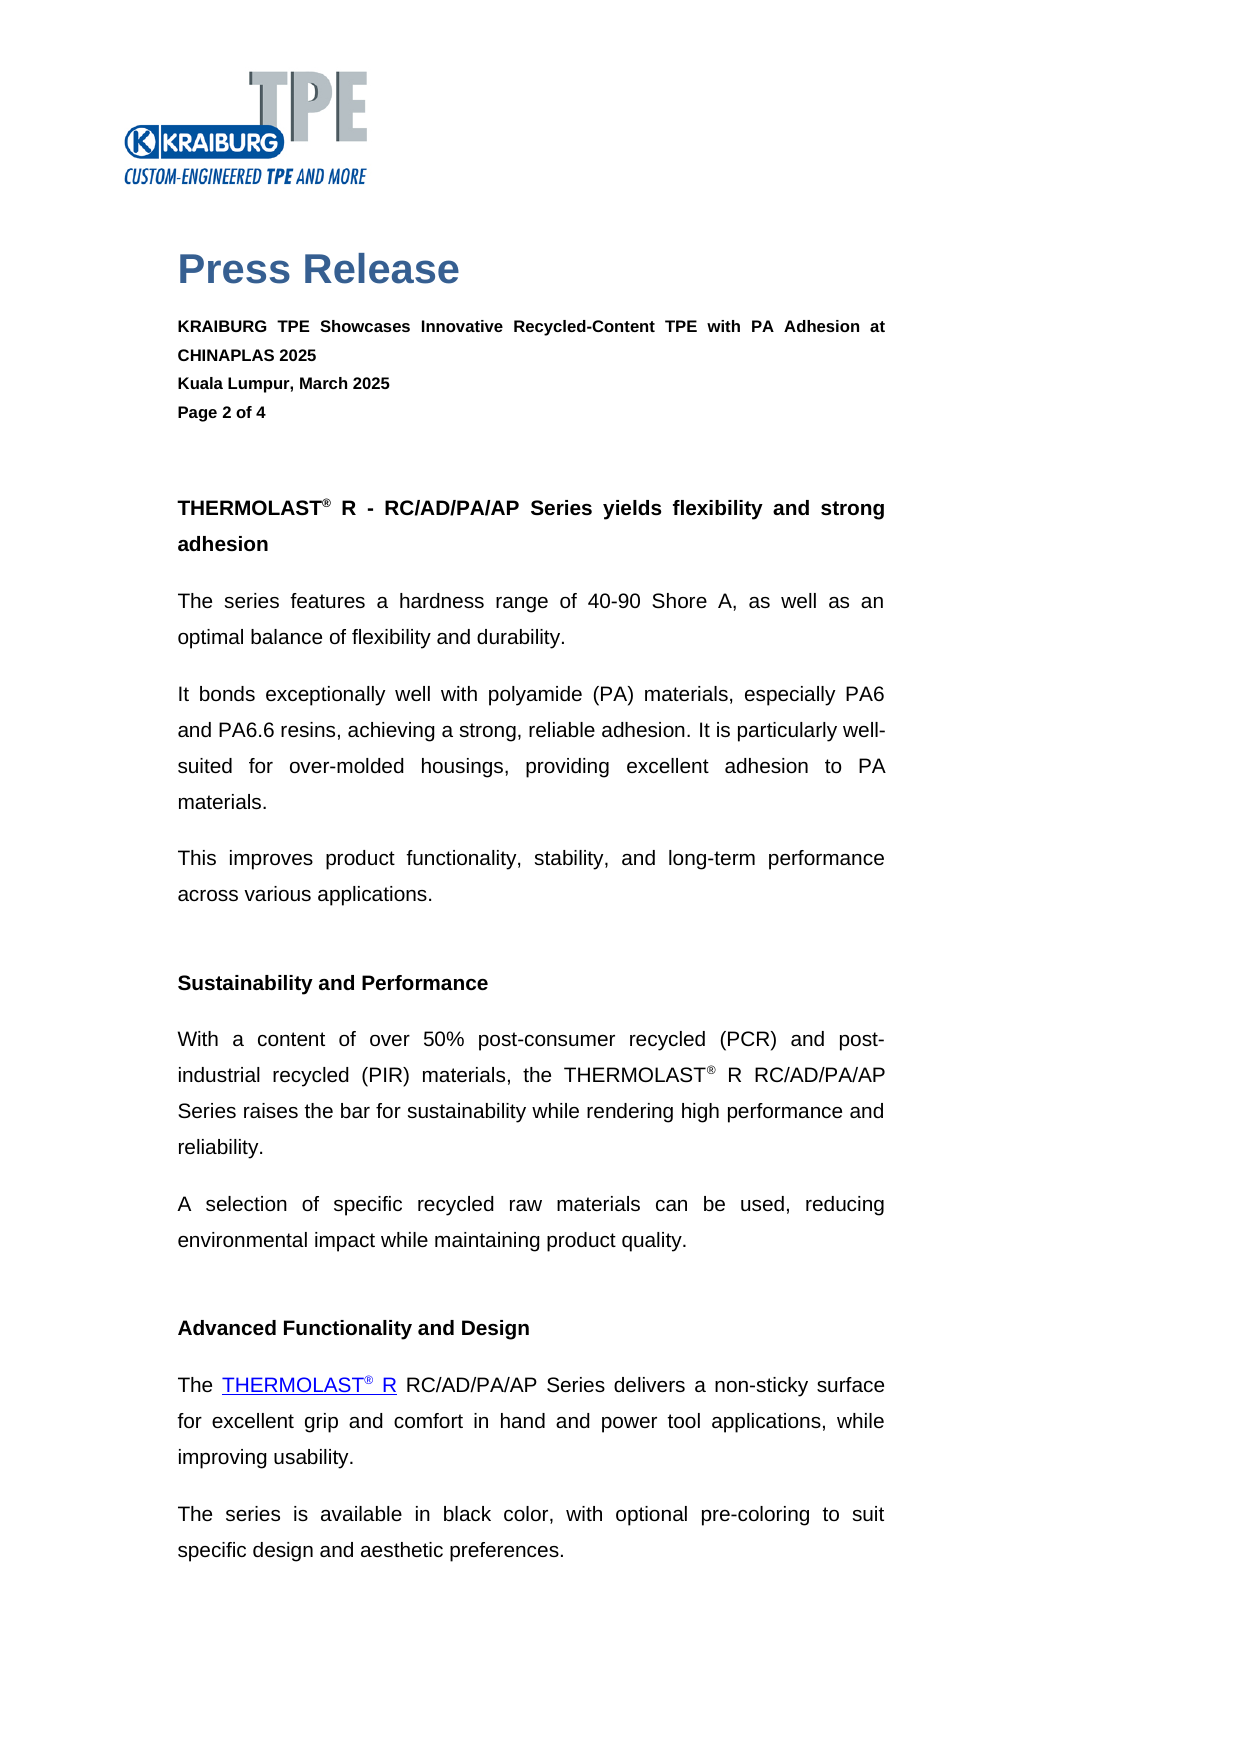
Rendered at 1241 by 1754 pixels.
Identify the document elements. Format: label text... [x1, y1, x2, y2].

text The series features a hardness range of 40-90 Shore A, as well as an optimal balance of flexibility and durability. [177, 589, 886, 649]
text The THERMOLAST® R RC/AD/PA/AP Series delivers a non-sticky surface for excellent grip and comfort in hand and power tool applications, while improving usability. [177, 1373, 886, 1469]
text The series is available in black color, with optional pre-coloring to suit specific design and aesthetic preferences. [177, 1502, 886, 1561]
text THERMOLAST® R - RC/AD/PA/AP Series yields flexibility and strong adhesion [177, 496, 886, 556]
text This improves product functionality, stability, and long-term performance across various applications. [177, 846, 886, 906]
text It bonds exceptionally well with polyamide (PA) materials, especially PA6 and PA6.6 resins, achieving a strong, reliable adhesion. It is particularly well-suited for over-molded housings, providing excellent adhesion to PA materials. [177, 682, 886, 813]
text With a content of over 50% post-consumer recycled (PCR) and post-industrial recycled (PIR) materials, the THERMOLAST® R RC/AD/PA/AP Series raises the bar for sustainability while rendering high performance and reliability. [177, 1027, 886, 1159]
text Advanced Functionality and Design [177, 1316, 886, 1340]
text A selection of specific recycled raw materials can be used, reducing environmental impact while maintaining product quality. [177, 1192, 886, 1252]
text Sustainability and Performance [177, 971, 886, 994]
picture [112, 55, 379, 200]
